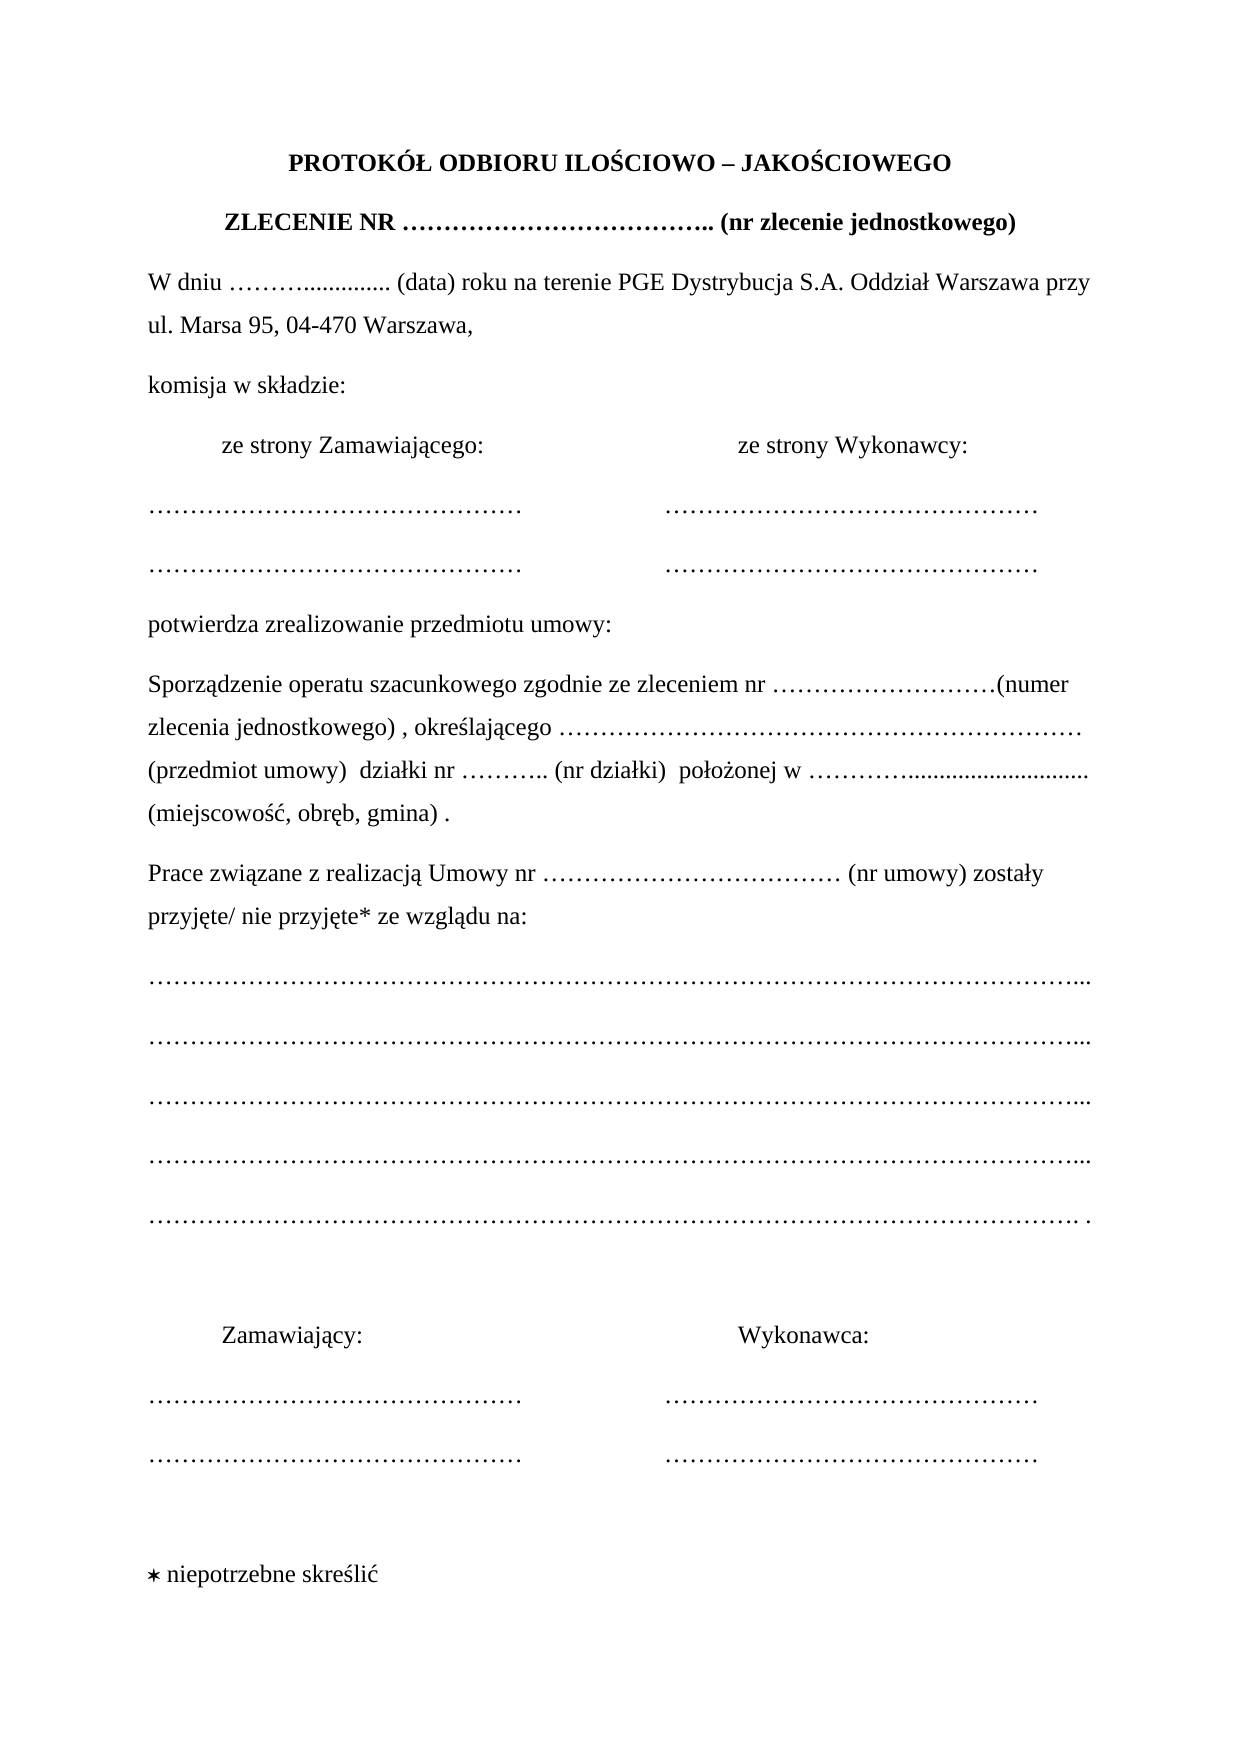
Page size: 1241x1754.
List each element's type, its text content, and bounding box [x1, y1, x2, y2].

text ……………………………………… ……………………………………… [148, 490, 1093, 518]
text Zamawiający: Wykonawca: [221, 1320, 1093, 1349]
text ……………………………………… ……………………………………… [148, 1439, 1093, 1468]
text …………………………………………………………………………………………………... [148, 1021, 1093, 1050]
text …………………………………………………………………………………………………... [148, 1141, 1093, 1169]
text potwierdza zrealizowanie przedmiotu umowy: [148, 609, 1093, 638]
text Prace związane z realizacją Umowy nr ……………………………… (nr umowy) zostały przyjęte/ nie przyjęte* ze wzglądu na: [148, 858, 1093, 930]
text ……………………………………… ……………………………………… [148, 549, 1093, 578]
text ……………………………………… ……………………………………… [148, 1380, 1093, 1408]
text W dniu ……….............. (data) roku na terenie PGE Dystrybucja S.A. Oddział Warszawa przy ul. Marsa 95, 04-470 Warszawa, [148, 267, 1093, 339]
text ZLECENIE NR ……………………………….. (nr zlecenie jednostkowego) [148, 207, 1093, 236]
text …………………………………………………………………………………………………... [148, 1081, 1093, 1109]
text PROTOKÓŁ ODBIORU ILOŚCIOWO – JAKOŚCIOWEGO [148, 148, 1093, 176]
text ze strony Zamawiającego: ze strony Wykonawcy: [148, 430, 1093, 459]
text komisja w składzie: [148, 370, 1093, 399]
text …………………………………………………………………………………………………... [148, 961, 1093, 990]
text Sporządzenie operatu szacunkowego zgodnie ze zleceniem nr ………………………(numer zlecenia jednostkowego) , określającego ……………………………………………………… (przedmiot umowy) działki nr ……….. (nr działki) położonej w …………............................. (miejscowość, obręb, gmina) . [148, 669, 1093, 827]
text niepotrzebne skreślić [148, 1559, 1093, 1588]
text …………………………………………………………………………………………………. . [148, 1200, 1093, 1229]
